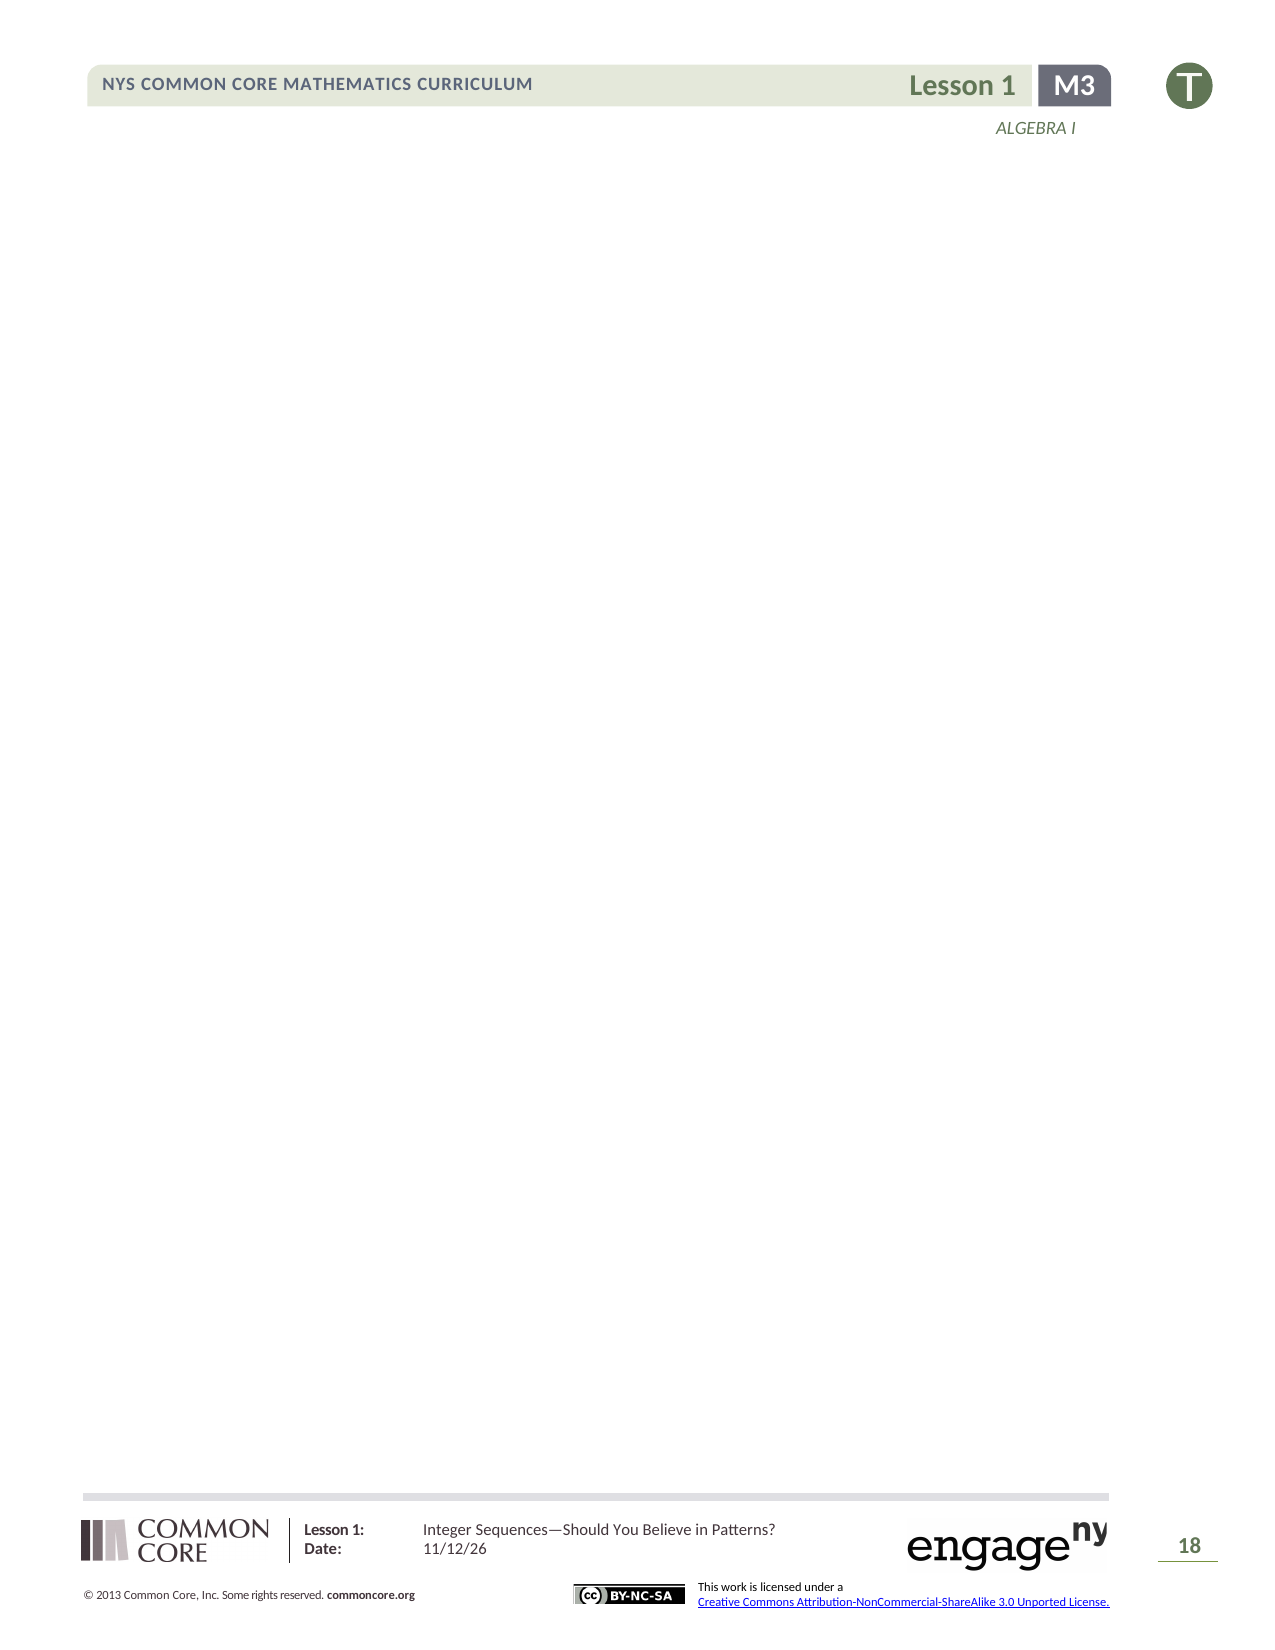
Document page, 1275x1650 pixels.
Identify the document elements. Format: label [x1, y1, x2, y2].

picture [572, 1584, 685, 1604]
picture [81, 1517, 269, 1562]
picture [906, 1518, 1107, 1573]
